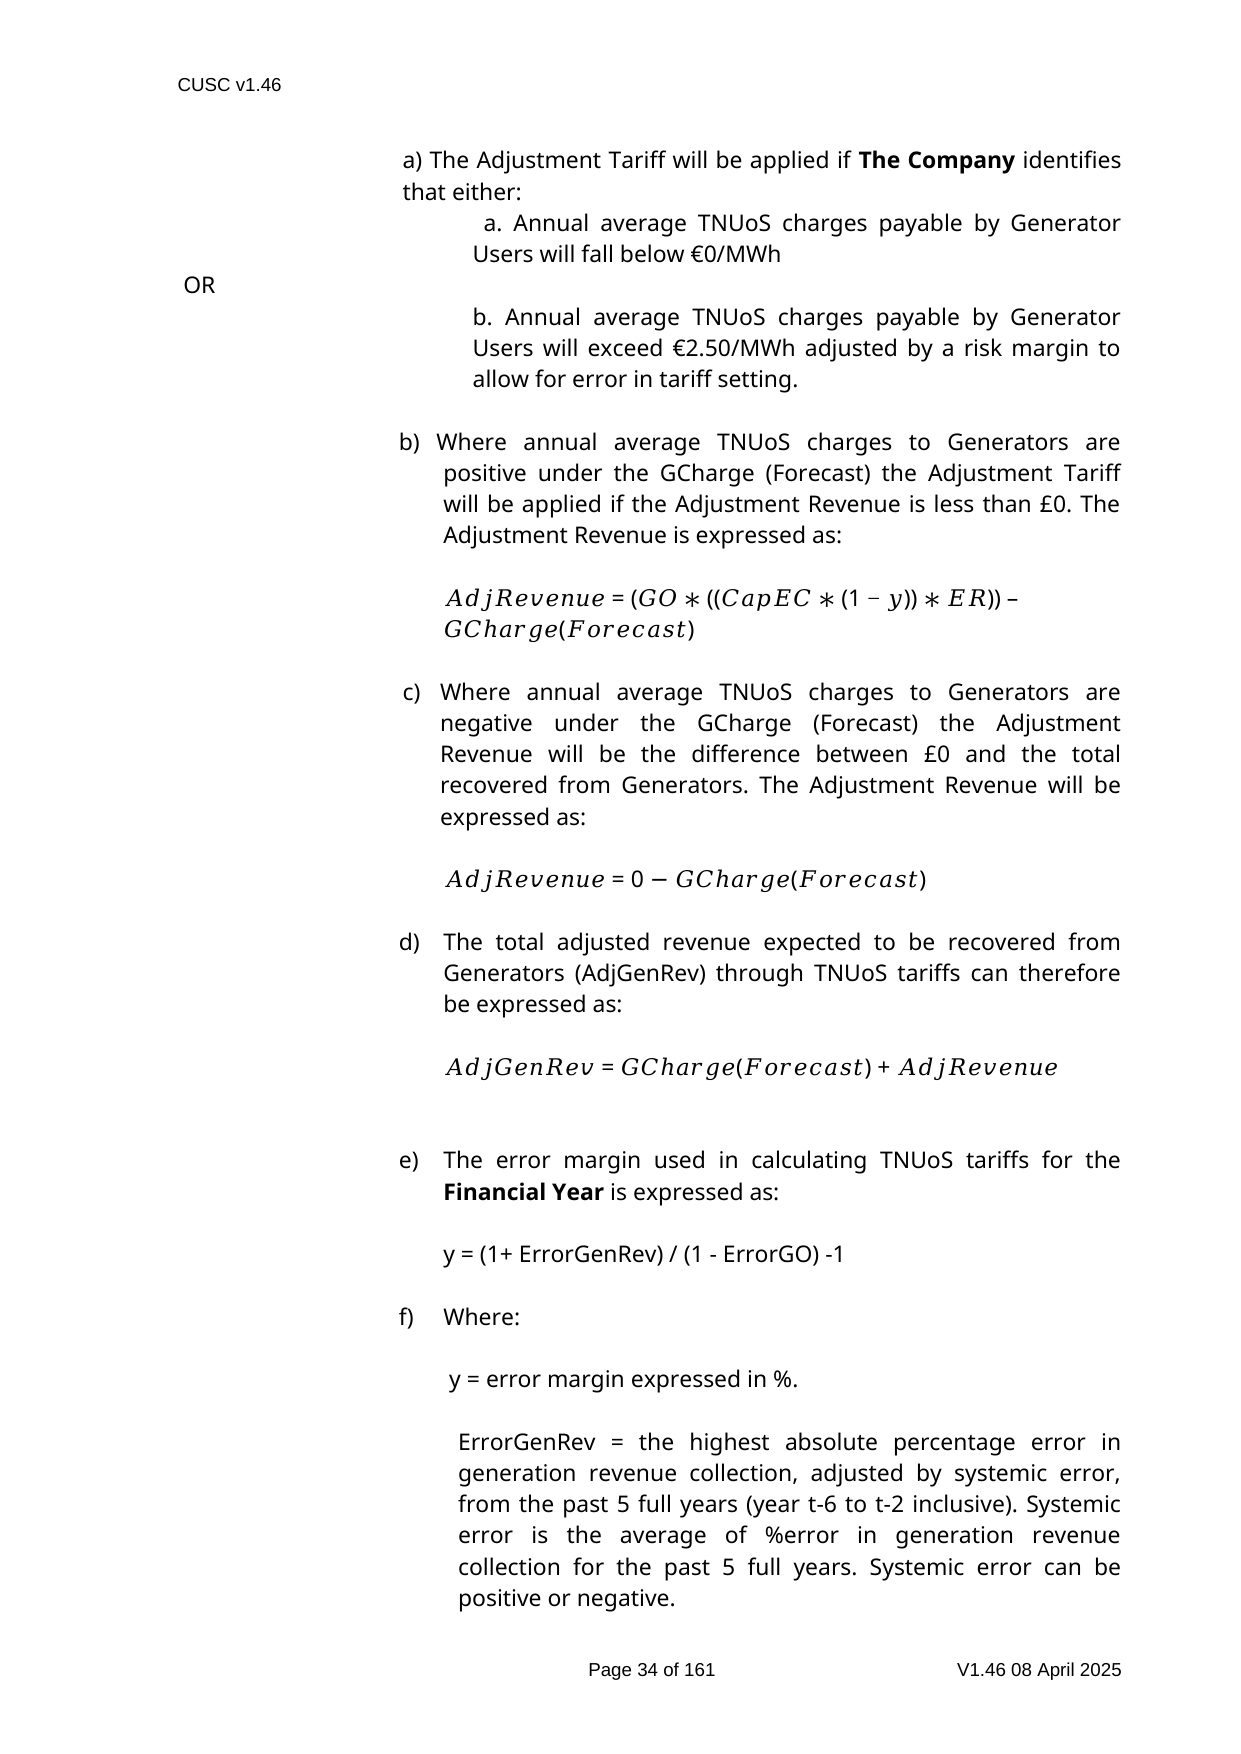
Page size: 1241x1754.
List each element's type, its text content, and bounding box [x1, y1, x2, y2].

text 𝐴𝑑𝑗𝑅𝑒𝑣𝑒𝑛𝑢𝑒 = (𝐺𝑂 ∗ ((𝐶𝑎𝑝𝐸𝐶 ∗ (1 − 𝑦)) ∗ 𝐸𝑅)) – [443, 582, 1121, 613]
text ErrorGenRev = the highest absolute percentage error in generation revenue collection, adjusted by systemic error, from the past 5 full years (year t-6 to t-2 inclusive). Systemic error is the average of %error in generation revenue collection for the past 5 full years. Systemic error can be positive or negative. [458, 1425, 1121, 1613]
list The error margin used in calculating TNUoS tariffs for the Financial Year is expressed as: [399, 1144, 1121, 1207]
text OR [177, 269, 1121, 300]
text b. Annual average TNUoS charges payable by Generator Users will exceed €2.50/MWh adjusted by a risk margin to allow for error in tariff setting. [472, 300, 1121, 394]
text y = error margin expressed in %. [413, 1363, 1121, 1394]
list Where: [399, 1300, 1121, 1332]
list Where annual average TNUoS charges to Generators are negative under the GCharge (Forecast) the Adjustment Revenue will be the difference between £0 and the total recovered from Generators. The Adjustment Revenue will be expressed as: [402, 675, 1121, 832]
text 𝐴𝑑𝑗𝐺𝑒𝑛𝑅𝑒𝑣 = 𝐺𝐶ℎ𝑎𝑟𝑔𝑒(𝐹𝑜𝑟𝑒𝑐𝑎𝑠𝑡) + 𝐴𝑑𝑗𝑅𝑒𝑣𝑒𝑛𝑢𝑒 [443, 1050, 1121, 1082]
list The total adjusted revenue expected to be recovered from Generators (AdjGenRev) through TNUoS tariffs can therefore be expressed as: [399, 925, 1121, 1019]
text 𝐺𝐶ℎ𝑎𝑟𝑔𝑒(𝐹𝑜𝑟𝑒𝑐𝑎𝑠𝑡) [443, 613, 1121, 644]
text b) Where annual average TNUoS charges to Generators are positive under the GCharge (Forecast) the Adjustment Tariff will be applied if the Adjustment Revenue is less than £0. The Adjustment Revenue is expressed as: [399, 425, 1121, 550]
text a) The Adjustment Tariff will be applied if The Company identifies that either: [402, 144, 1121, 207]
text y = (1+ ErrorGenRev) / (1 - ErrorGO) -1 [443, 1238, 1121, 1269]
text a. Annual average TNUoS charges payable by Generator Users will fall below €0/MWh [472, 207, 1121, 269]
text 𝐴𝑑𝑗𝑅𝑒𝑣𝑒𝑛𝑢𝑒 = 0 − 𝐺𝐶ℎ𝑎𝑟𝑔𝑒(𝐹𝑜𝑟𝑒𝑐𝑎𝑠𝑡) [443, 863, 1121, 894]
